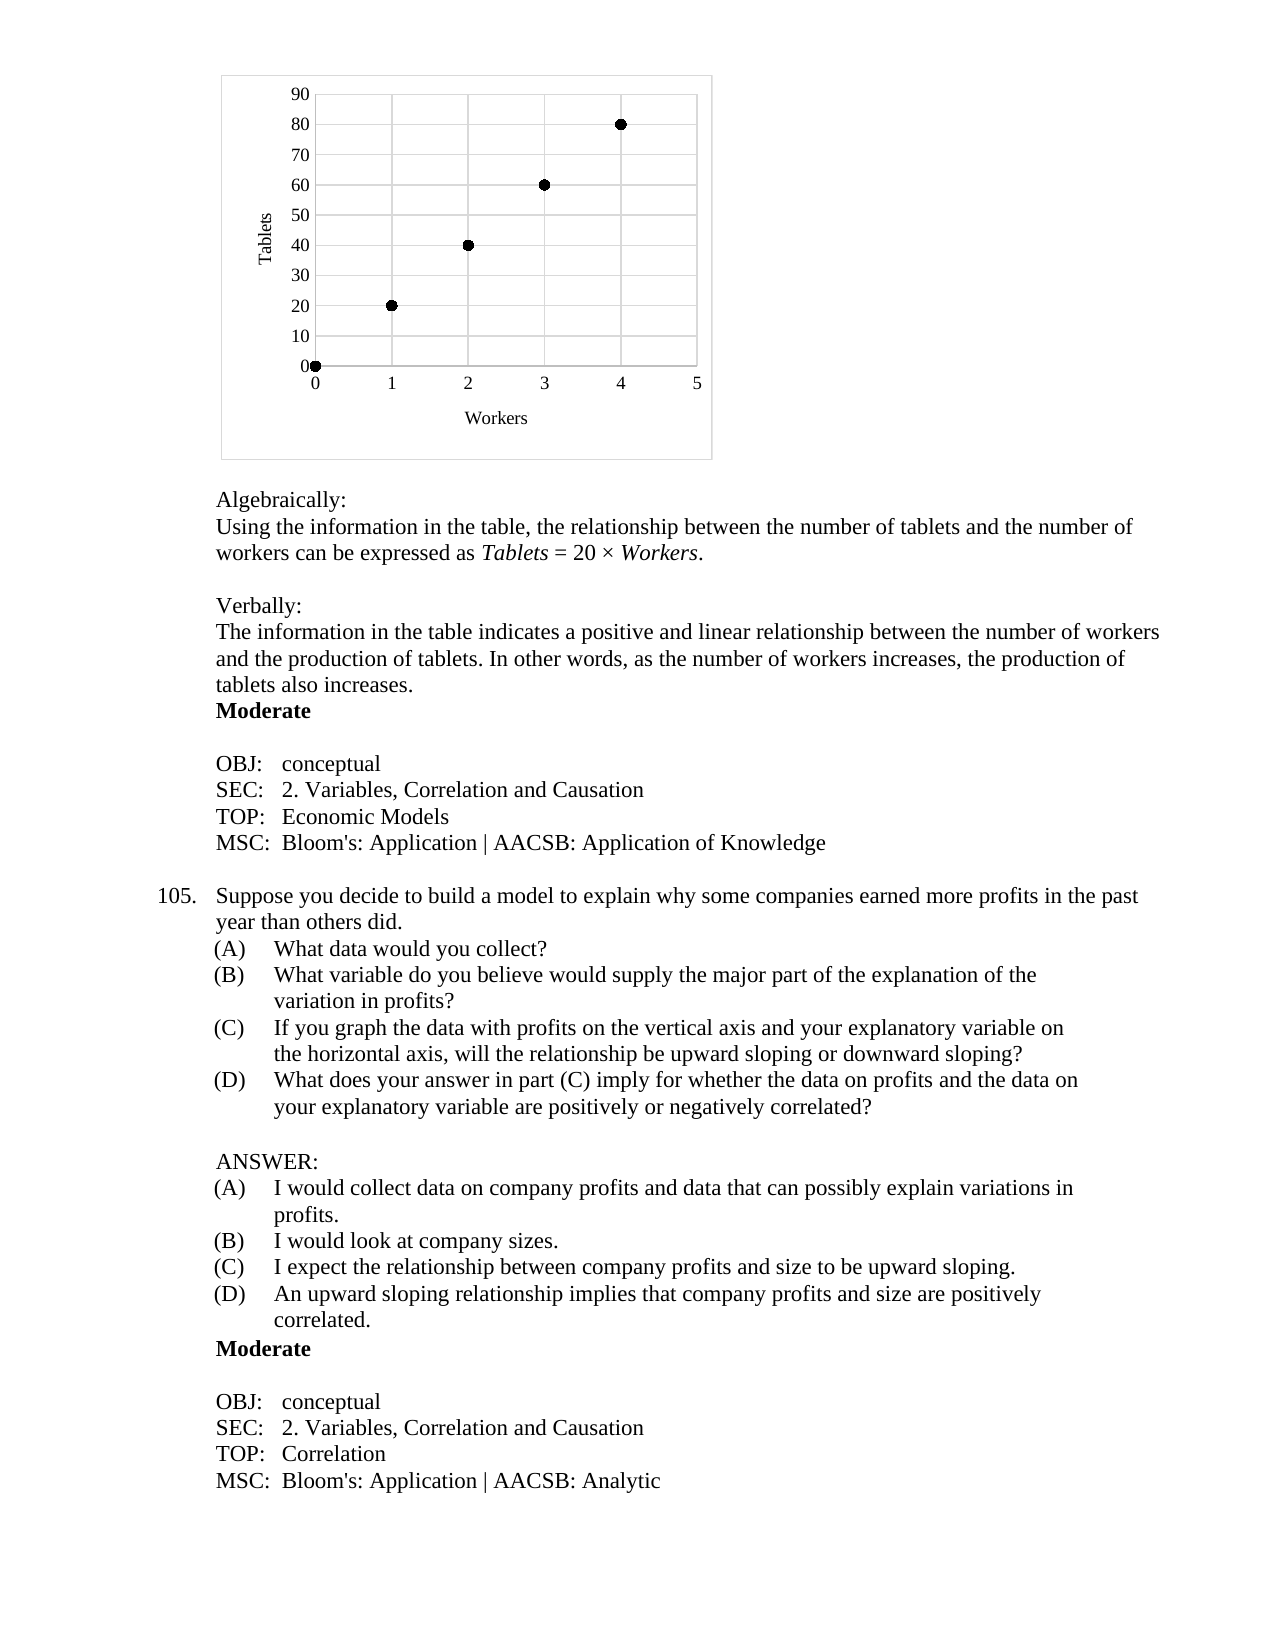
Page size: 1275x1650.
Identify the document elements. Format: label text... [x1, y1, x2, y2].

table_cell What variable do you believe would supply the major part of the explanation of the variation in profits? [264, 961, 1104, 1014]
text Verbally: [216, 592, 1162, 618]
text MSC: Bloom's: Application | AACSB: Application of Knowledge [216, 829, 1162, 856]
table_cell (C) [204, 1014, 264, 1066]
text SEC: 2. Variables, Correlation and Causation [216, 1414, 1162, 1440]
table_header (A) [204, 935, 264, 961]
table_header I would collect data on company profits and data that can possibly explain variations in profits. [264, 1174, 1104, 1227]
text OBJ: conceptual [216, 1388, 1162, 1414]
text TOP: Economic Models [216, 803, 1162, 829]
text Moderate [216, 697, 1162, 724]
table_cell What does your answer in part (C) imply for whether the data on profits and the data on your explanatory variable are positively or negatively correlated? [264, 1066, 1104, 1119]
text SEC: 2. Variables, Correlation and Causation [216, 776, 1162, 803]
table_cell (D) [204, 1066, 264, 1119]
text Moderate [216, 1335, 1162, 1361]
table_header What data would you collect? [264, 935, 1104, 961]
table_cell (B) [204, 961, 264, 1014]
text OBJ: conceptual [216, 750, 1162, 776]
text TOP: Correlation [216, 1440, 1162, 1467]
table_cell (D) [204, 1280, 264, 1332]
text The information in the table indicates a positive and linear relationship between the number of workers and the production of tablets. In other words, as the number of workers increases, the production of tablets also increases. [216, 618, 1162, 697]
table_cell If you graph the data with profits on the vertical axis and your explanatory variable on the horizontal axis, will the relationship be upward sloping or downward sloping? [264, 1014, 1104, 1066]
text ANSWER: [216, 1148, 1162, 1174]
table_cell An upward sloping relationship implies that company profits and size are positively correlated. [264, 1280, 1104, 1332]
table_cell (C) [204, 1253, 264, 1280]
table_cell I expect the relationship between company profits and size to be upward sloping. [264, 1253, 1104, 1280]
table_cell I would look at company sizes. [264, 1227, 1104, 1253]
text 105. Suppose you decide to build a model to explain why some companies earned more profits in the past year than others did. [150, 882, 1162, 934]
text Algebraically: [216, 486, 1162, 513]
text Using the information in the table, the relationship between the number of tablets and the number of workers can be expressed as Tablets = 20 × Workers. [216, 513, 1162, 566]
table_cell (B) [204, 1227, 264, 1253]
text MSC: Bloom's: Application | AACSB: Analytic [216, 1467, 1162, 1493]
table_header (A) [204, 1174, 264, 1227]
